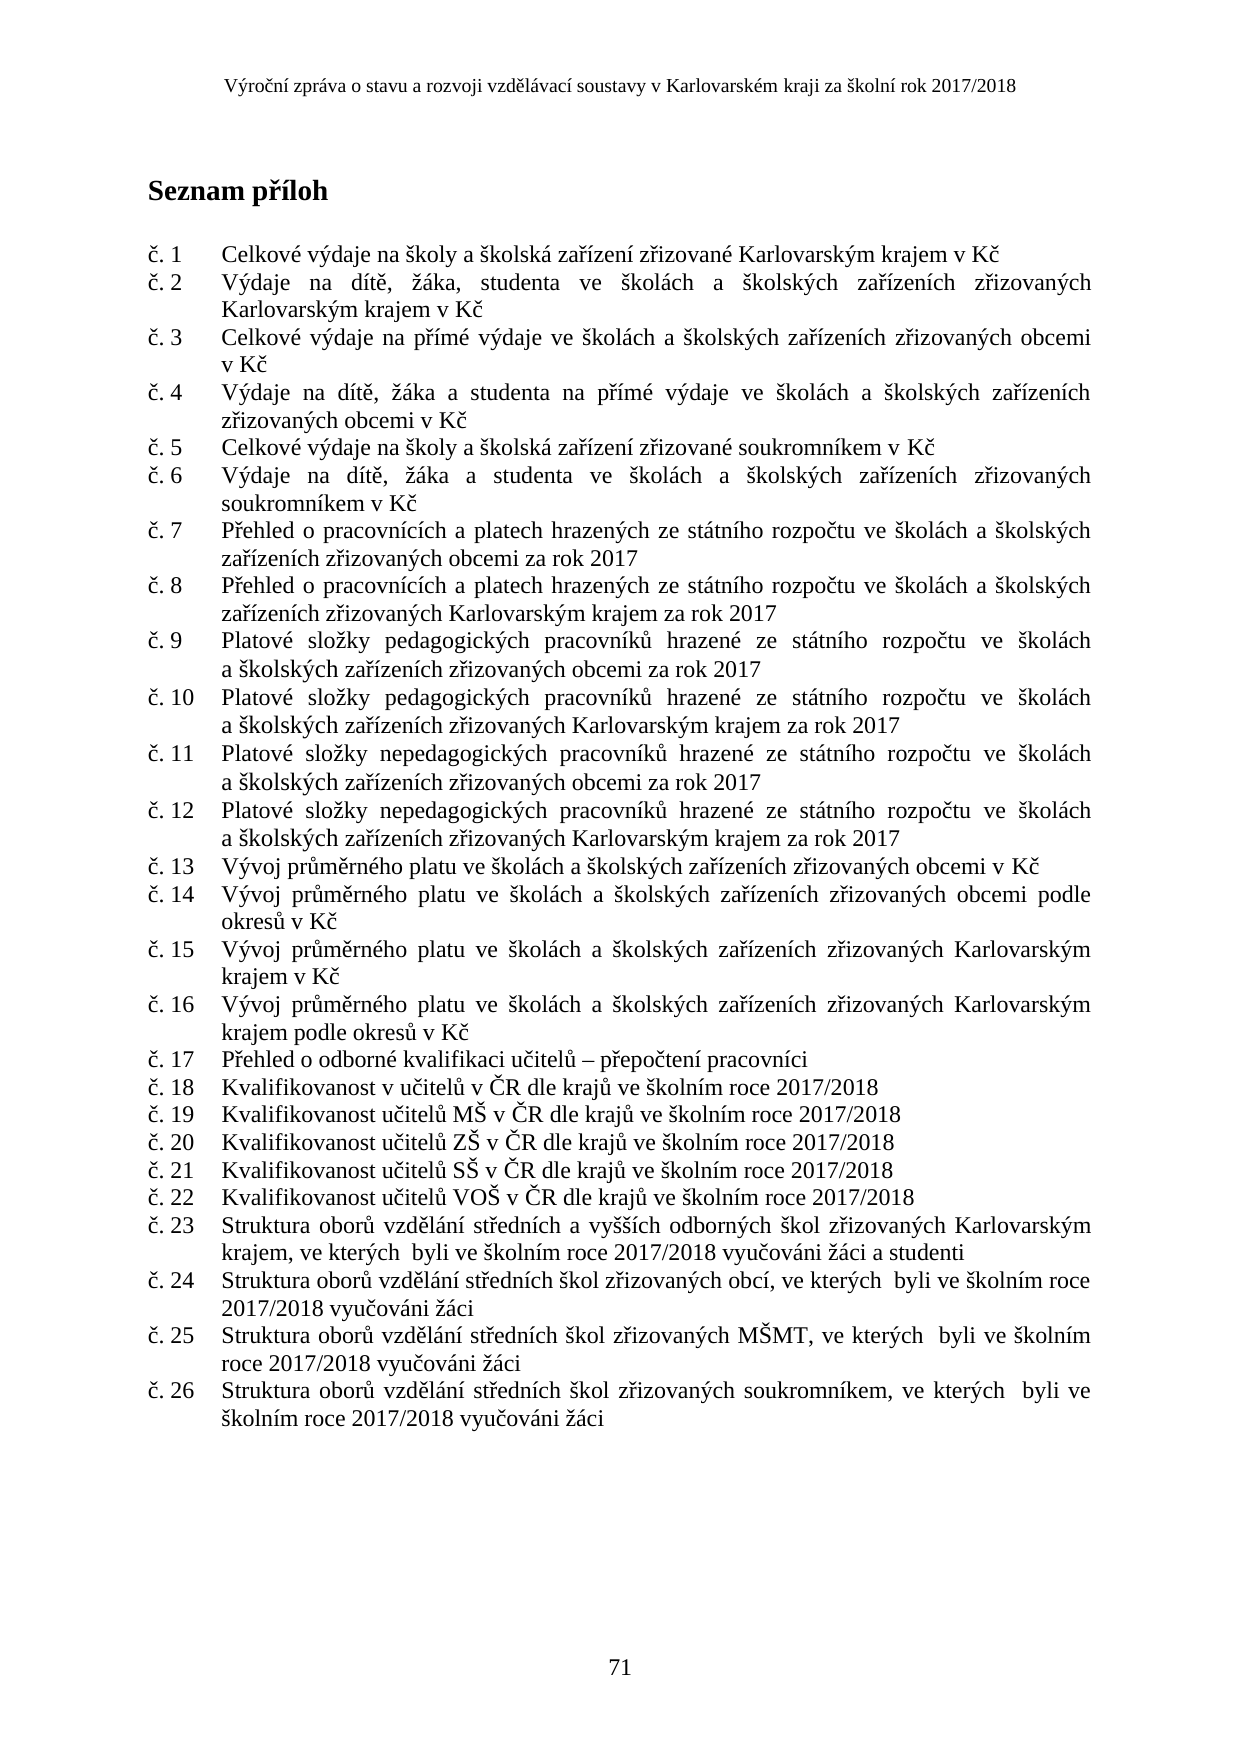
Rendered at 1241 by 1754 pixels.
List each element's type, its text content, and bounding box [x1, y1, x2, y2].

text č. 1 Celkové výdaje na školy a školská zařízení zřizované Karlovarským krajem v Kč [148, 240, 1092, 268]
text č. 17 Přehled o odborné kvalifikaci učitelů – přepočtení pracovníci [148, 1045, 1092, 1073]
text č. 10 Platové složky pedagogických pracovníků hrazené ze státního rozpočtu ve školách a školských zařízeních zřizovaných Karlovarským krajem za rok 2017 [148, 683, 1092, 739]
text č. 4 Výdaje na dítě, žáka a studenta na přímé výdaje ve školách a školských zařízeních zřizovaných obcemi v Kč [148, 378, 1092, 433]
text č. 11 Platové složky nepedagogických pracovníků hrazené ze státního rozpočtu ve školách a školských zařízeních zřizovaných obcemi za rok 2017 [148, 739, 1092, 796]
text č. 5 Celkové výdaje na školy a školská zařízení zřizované soukromníkem v Kč [148, 433, 1092, 461]
text č. 3 Celkové výdaje na přímé výdaje ve školách a školských zařízeních zřizovaných obcemi v Kč [148, 323, 1092, 378]
text č. 15 Vývoj průměrného platu ve školách a školských zařízeních zřizovaných Karlovarským krajem v Kč [148, 935, 1092, 990]
text č. 14 Vývoj průměrného platu ve školách a školských zařízeních zřizovaných obcemi podle okresů v Kč [148, 879, 1092, 935]
text č. 2 Výdaje na dítě, žáka, studenta ve školách a školských zařízeních zřizovaných Karlovarským krajem v Kč [148, 268, 1092, 323]
text č. 8 Přehled o pracovnících a platech hrazených ze státního rozpočtu ve školách a školských zařízeních zřizovaných Karlovarským krajem za rok 2017 [148, 571, 1092, 627]
text č. 18 Kvalifikovanost v učitelů v ČR dle krajů ve školním roce 2017/2018 [148, 1073, 1092, 1100]
text č. 19 Kvalifikovanost učitelů MŠ v ČR dle krajů ve školním roce 2017/2018 [148, 1100, 1092, 1128]
text č. 23 Struktura oborů vzdělání středních a vyšších odborných škol zřizovaných Karlovarským krajem, ve kterých byli ve školním roce 2017/2018 vyučováni žáci a studenti [148, 1211, 1092, 1266]
text č. 26 Struktura oborů vzdělání středních škol zřizovaných soukromníkem, ve kterých byli ve školním roce 2017/2018 vyučováni žáci [148, 1376, 1092, 1432]
text č. 12 Platové složky nepedagogických pracovníků hrazené ze státního rozpočtu ve školách a školských zařízeních zřizovaných Karlovarským krajem za rok 2017 [148, 796, 1092, 852]
text č. 13 Vývoj průměrného platu ve školách a školských zařízeních zřizovaných obcemi v Kč [148, 852, 1092, 879]
text č. 6 Výdaje na dítě, žáka a studenta ve školách a školských zařízeních zřizovaných soukromníkem v Kč [148, 461, 1092, 516]
text č. 22 Kvalifikovanost učitelů VOŠ v ČR dle krajů ve školním roce 2017/2018 [148, 1183, 1092, 1211]
subtitle Seznam příloh [148, 173, 1092, 206]
text č. 20 Kvalifikovanost učitelů ZŠ v ČR dle krajů ve školním roce 2017/2018 [148, 1128, 1092, 1156]
text č. 21 Kvalifikovanost učitelů SŠ v ČR dle krajů ve školním roce 2017/2018 [148, 1156, 1092, 1183]
text č. 24 Struktura oborů vzdělání středních škol zřizovaných obcí, ve kterých byli ve školním roce 2017/2018 vyučováni žáci [148, 1266, 1092, 1321]
text č. 9 Platové složky pedagogických pracovníků hrazené ze státního rozpočtu ve školách a školských zařízeních zřizovaných obcemi za rok 2017 [148, 627, 1092, 683]
text č. 25 Struktura oborů vzdělání středních škol zřizovaných MŠMT, ve kterých byli ve školním roce 2017/2018 vyučováni žáci [148, 1321, 1092, 1376]
text č. 16 Vývoj průměrného platu ve školách a školských zařízeních zřizovaných Karlovarským krajem podle okresů v Kč [148, 990, 1092, 1045]
text č. 7 Přehled o pracovnících a platech hrazených ze státního rozpočtu ve školách a školských zařízeních zřizovaných obcemi za rok 2017 [148, 516, 1092, 571]
